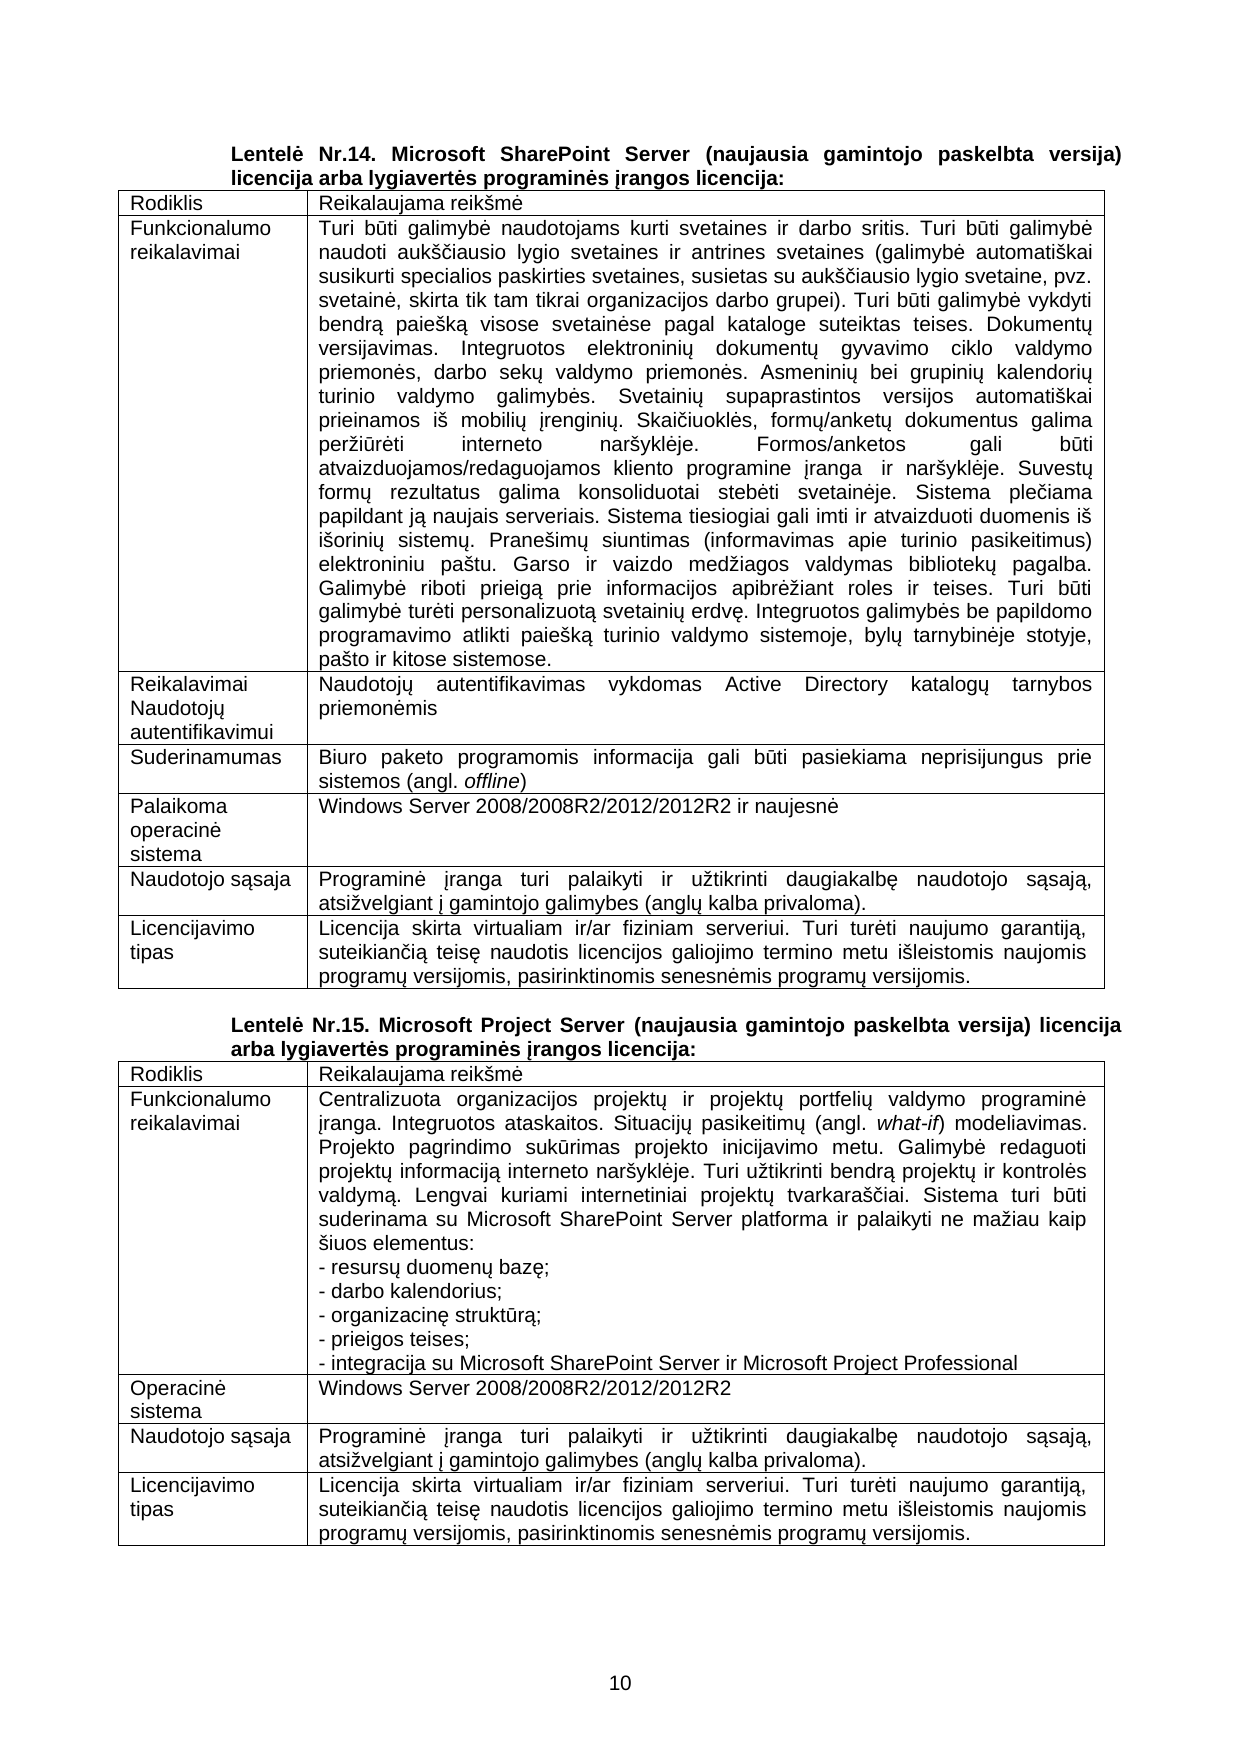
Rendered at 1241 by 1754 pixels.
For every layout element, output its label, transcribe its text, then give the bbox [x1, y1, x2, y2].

table_cell Turi būti galimybė naudotojams kurti svetaines ir darbo sritis. Turi būti galimybė naudoti aukščiausio lygio svetaines ir antrines svetaines (galimybė automatiškai susikurti specialios paskirties svetaines, susietas su aukščiausio lygio svetaine, pvz. svetainė, skirta tik tam tikrai organizacijos darbo grupei). Turi būti galimybė vykdyti bendrą paiešką visose svetainėse pagal kataloge suteiktas teises. Dokumentų versijavimas. Integruotos elektroninių dokumentų gyvavimo ciklo valdymo priemonės, darbo sekų valdymo priemonės. Asmeninių bei grupinių kalendorių turinio valdymo galimybės. Svetainių supaprastintos versijos automatiškai prieinamos iš mobilių įrenginių. Skaičiuoklės, formų/anketų dokumentus galima peržiūrėti interneto naršyklėje. Formos/anketos gali būti atvaizduojamos/redaguojamos kliento programine įranga ir naršyklėje. Suvestų formų rezultatus galima konsoliduotai stebėti svetainėje. Sistema plečiama papildant ją naujais serveriais. Sistema tiesiogiai gali imti ir atvaizduoti duomenis iš išorinių sistemų. Pranešimų siuntimas (informavimas apie turinio pasikeitimus) elektroniniu paštu. Garso ir vaizdo medžiagos valdymas bibliotekų pagalba. Galimybė riboti prieigą prie informacijos apibrėžiant roles ir teises. Turi būti galimybė turėti personalizuotą svetainių erdvę. Integruotos galimybės be papildomo programavimo atlikti paiešką turinio valdymo sistemoje, bylų tarnybinėje stotyje, pašto ir kitose sistemose. [308, 216, 1104, 671]
table_cell Licencijavimo tipas [119, 1473, 307, 1545]
table_cell Palaikoma operacinė sistema [119, 794, 307, 866]
table_cell Windows Server 2008/2008R2/2012/2012R2 [308, 1375, 1104, 1423]
table_cell Biuro paketo programomis informacija gali būti pasiekiama neprisijungus prie sistemos (angl. offline) [308, 745, 1104, 793]
table_cell Naudotojo sąsaja [119, 867, 307, 915]
table_cell Programinė įranga turi palaikyti ir užtikrinti daugiakalbę naudotojo sąsają, atsižvelgiant į gamintojo galimybes (anglų kalba privaloma). [308, 1424, 1104, 1472]
table_cell Licencija skirta virtualiam ir/ar fiziniam serveriui. Turi turėti naujumo garantiją, suteikiančią teisę naudotis licencijos galiojimo termino metu išleistomis naujomis programų versijomis, pasirinktinomis senesnėmis programų versijomis. [308, 1473, 1104, 1545]
table_cell Suderinamumas [119, 745, 307, 793]
table_cell Centralizuota organizacijos projektų ir projektų portfelių valdymo programinė įranga. Integruotos ataskaitos. Situacijų pasikeitimų (angl. what-if) modeliavimas. Projekto pagrindimo sukūrimas projekto inicijavimo metu. Galimybė redaguoti projektų informaciją interneto naršyklėje. Turi užtikrinti bendrą projektų ir kontrolės valdymą. Lengvai kuriami internetiniai projektų tvarkaraščiai. Sistema turi būti suderinama su Microsoft SharePoint Server platforma ir palaikyti ne mažiau kaip šiuos elementus: - resursų duomenų bazę; - darbo kalendorius; - organizacinę struktūrą; - prieigos teises; - integracija su Microsoft SharePoint Server ir Microsoft Project Professional [308, 1087, 1104, 1374]
table_header Rodiklis [119, 1062, 307, 1086]
table_cell Reikalavimai Naudotojų autentifikavimui [119, 672, 307, 744]
text Lentelė Nr.14. Microsoft SharePoint Server (naujausia gamintojo paskelbta versija) licencija arba lygiavertės programinės įrangos licencija: [231, 142, 1122, 190]
table_cell Funkcionalumo reikalavimai [119, 1087, 307, 1374]
text Lentelė Nr.15. Microsoft Project Server (naujausia gamintojo paskelbta versija) licencija arba lygiavertės programinės įrangos licencija: [231, 1013, 1122, 1061]
table_cell Licencijavimo tipas [119, 916, 307, 988]
table_cell Licencija skirta virtualiam ir/ar fiziniam serveriui. Turi turėti naujumo garantiją, suteikiančią teisę naudotis licencijos galiojimo termino metu išleistomis naujomis programų versijomis, pasirinktinomis senesnėmis programų versijomis. [308, 916, 1104, 988]
table_cell Programinė įranga turi palaikyti ir užtikrinti daugiakalbę naudotojo sąsają, atsižvelgiant į gamintojo galimybes (anglų kalba privaloma). [308, 867, 1104, 915]
table_header Rodiklis [119, 191, 307, 215]
table_cell Naudotojo sąsaja [119, 1424, 307, 1472]
table_cell Operacinė sistema [119, 1375, 307, 1423]
table_cell Windows Server 2008/2008R2/2012/2012R2 ir naujesnė [308, 794, 1104, 866]
table_cell Naudotojų autentifikavimas vykdomas Active Directory katalogų tarnybos priemonėmis [308, 672, 1104, 744]
table_cell Funkcionalumo reikalavimai [119, 216, 307, 671]
table_header Reikalaujama reikšmė [308, 1062, 1104, 1086]
table_header Reikalaujama reikšmė [308, 191, 1104, 215]
